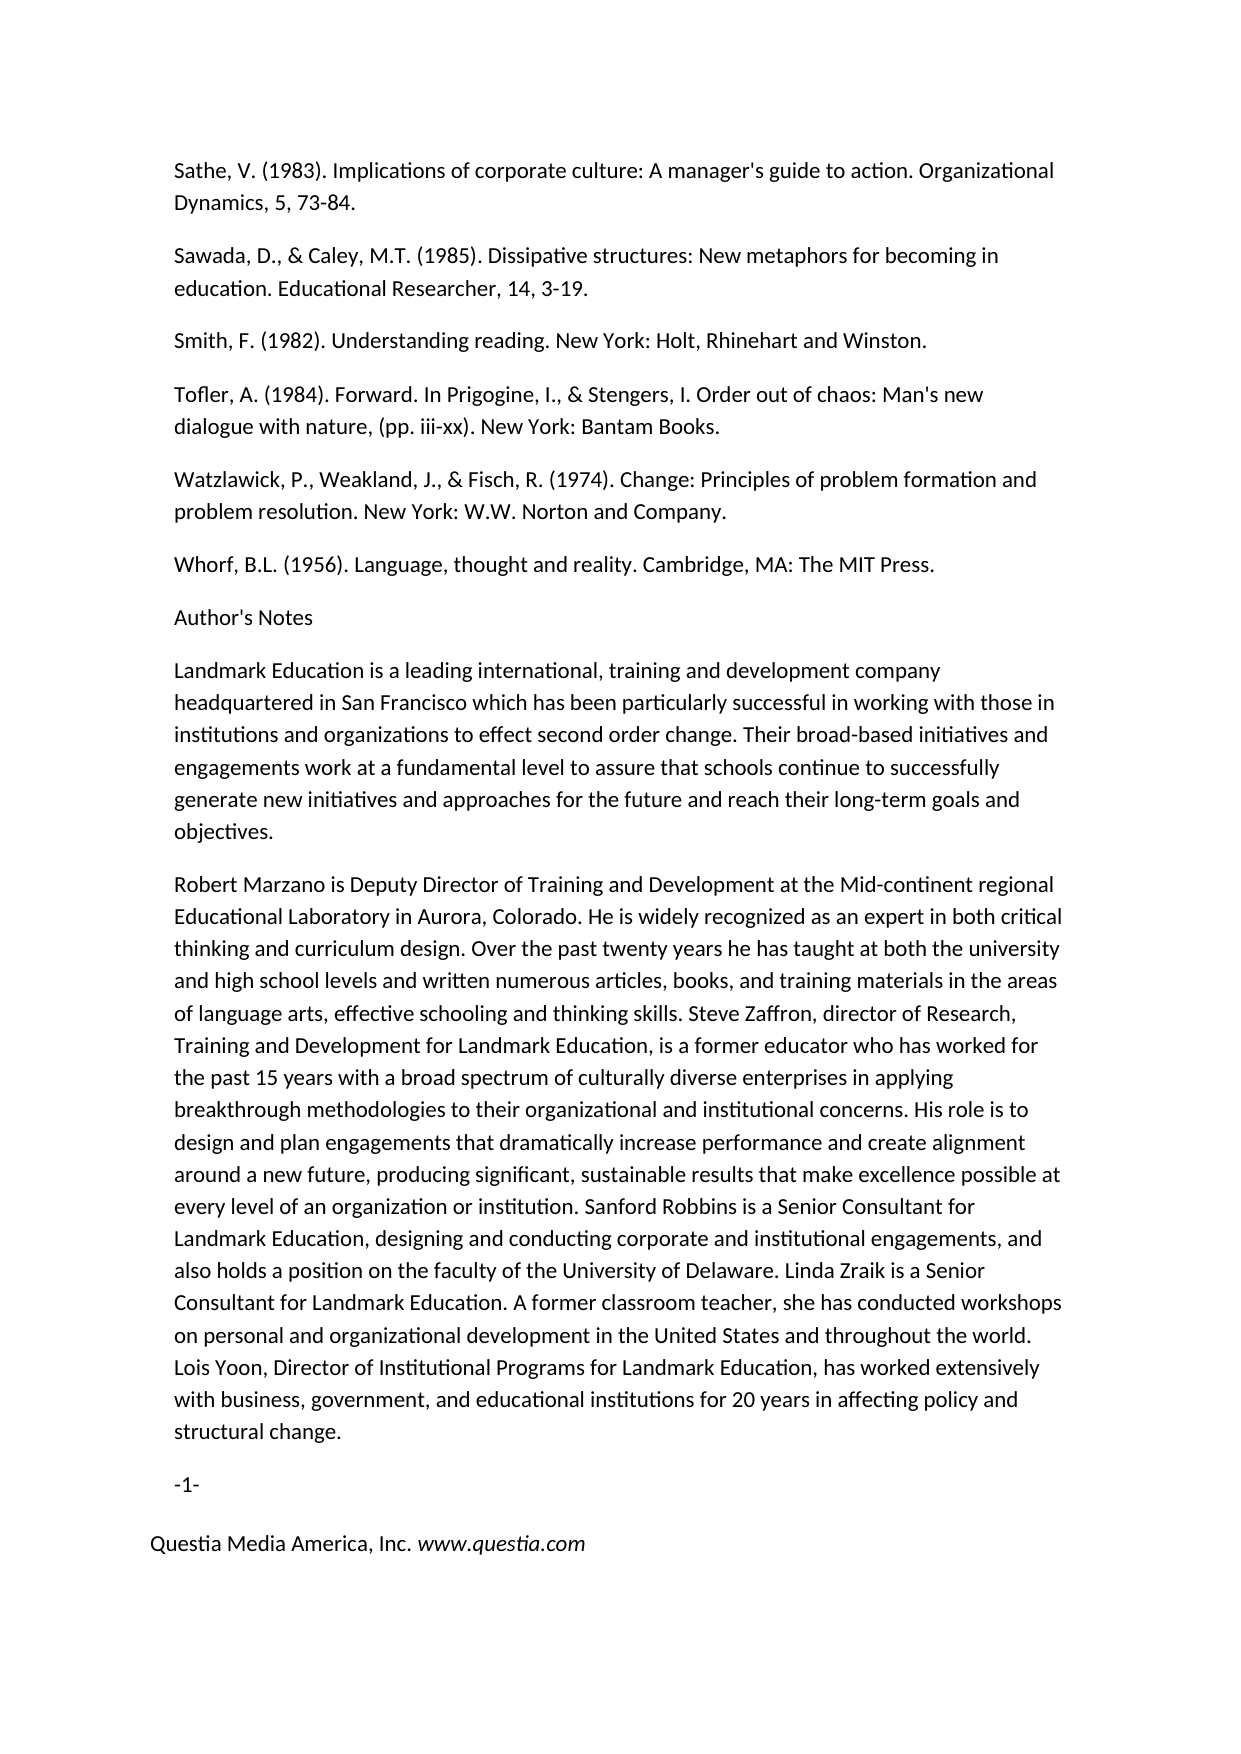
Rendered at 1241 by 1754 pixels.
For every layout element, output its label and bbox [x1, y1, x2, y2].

table_header [150, 150, 1090, 1529]
text [150, 1529, 1090, 1589]
